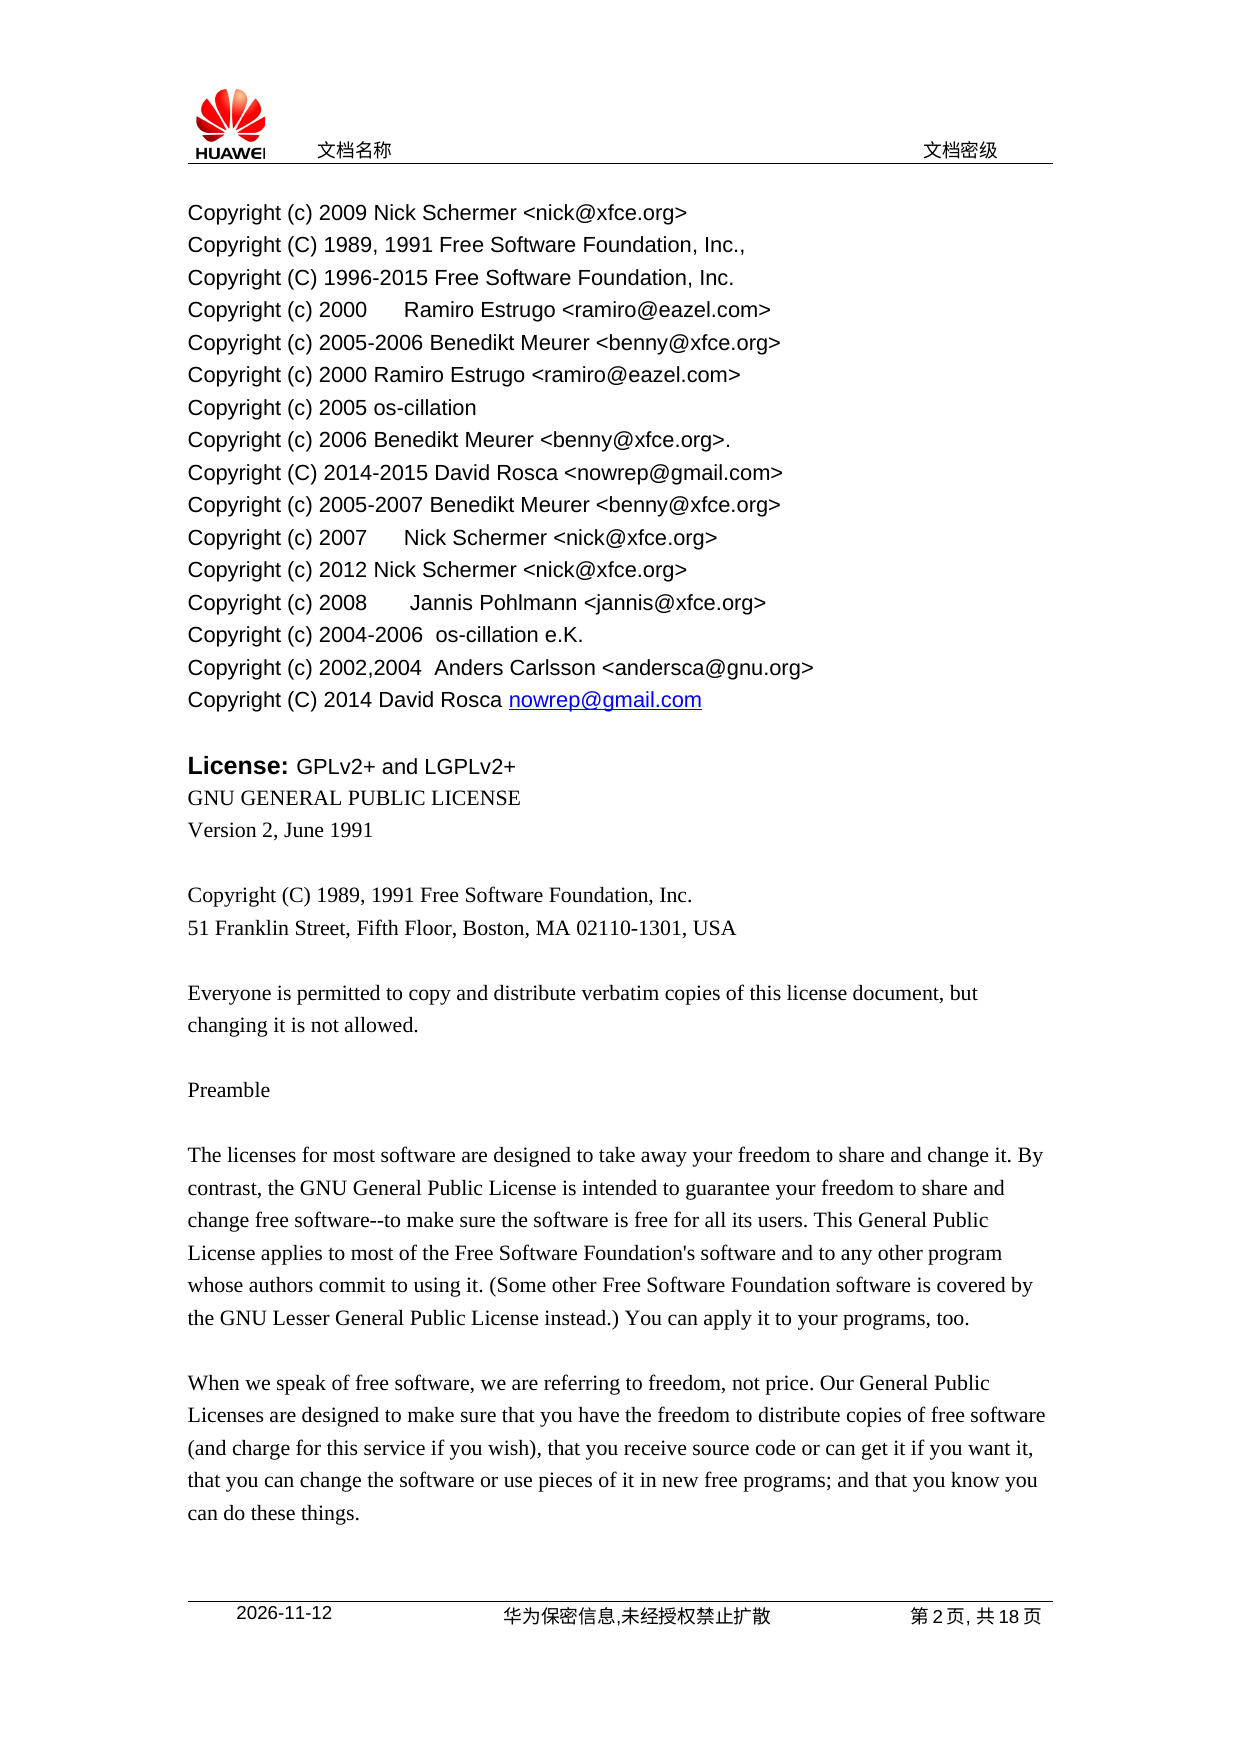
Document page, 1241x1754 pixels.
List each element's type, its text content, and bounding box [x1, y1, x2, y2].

text Copyright (C) 2014-2015 David Rosca <nowrep@gmail.com> [187, 456, 1053, 489]
text Copyright (c) 2005 os-cillation [187, 391, 1053, 424]
text Copyright (c) 2006 Benedikt Meurer <benny@xfce.org>. [187, 424, 1053, 456]
text Copyright (c) 2004-2006 os-cillation e.K. [187, 619, 1053, 651]
text Copyright (c) 2005-2006 Benedikt Meurer <benny@xfce.org> [187, 326, 1053, 359]
text Preamble [187, 1074, 1053, 1106]
text Copyright (c) 2009 Nick Schermer <nick@xfce.org> [187, 196, 1053, 229]
text Copyright (c) 2008 Jannis Pohlmann <jannis@xfce.org> [187, 586, 1053, 619]
text When we speak of free software, we are referring to freedom, not price. Our General Public Licenses are designed to make sure that you have the freedom to distribute copies of free software (and charge for this service if you wish), that you receive source code or can get it if you want it, that you can change the software or use pieces of it in new free programs; and that you know you can do these things. [187, 1366, 1053, 1529]
text GNU GENERAL PUBLIC LICENSE [187, 781, 1053, 814]
picture [196, 89, 265, 159]
text 51 Franklin Street, Fifth Floor, Boston, MA 02110-1301, USA [187, 911, 1053, 944]
text Copyright (c) 2005-2007 Benedikt Meurer <benny@xfce.org> [187, 489, 1053, 521]
text The licenses for most software are designed to take away your freedom to share and change it. By contrast, the GNU General Public License is intended to guarantee your freedom to share and change free software--to make sure the software is free for all its users. This General Public License applies to most of the Free Software Foundation's software and to any other program whose authors commit to using it. (Some other Free Software Foundation software is covered by the GNU Lesser General Public License instead.) You can apply it to your programs, too. [187, 1139, 1053, 1334]
text Copyright (C) 2014 David Rosca nowrep@gmail.com [187, 684, 1053, 716]
text Copyright (C) 1989, 1991 Free Software Foundation, Inc. [187, 879, 1053, 911]
text Version 2, June 1991 [187, 814, 1053, 846]
text Copyright (C) 1996-2015 Free Software Foundation, Inc. [187, 261, 1053, 294]
text License: GPLv2+ and LGPLv2+ [187, 749, 1053, 781]
text Copyright (c) 2012 Nick Schermer <nick@xfce.org> [187, 554, 1053, 586]
text Copyright (c) 2000 Ramiro Estrugo <ramiro@eazel.com> [187, 359, 1053, 391]
text Copyright (c) 2007 Nick Schermer <nick@xfce.org> [187, 521, 1053, 554]
text Copyright (c) 2000 Ramiro Estrugo <ramiro@eazel.com> [187, 294, 1053, 326]
text Everyone is permitted to copy and distribute verbatim copies of this license document, but changing it is not allowed. [187, 976, 1053, 1041]
text Copyright (c) 2002,2004 Anders Carlsson <andersca@gnu.org> [187, 651, 1053, 684]
text Copyright (C) 1989, 1991 Free Software Foundation, Inc., [187, 229, 1053, 261]
